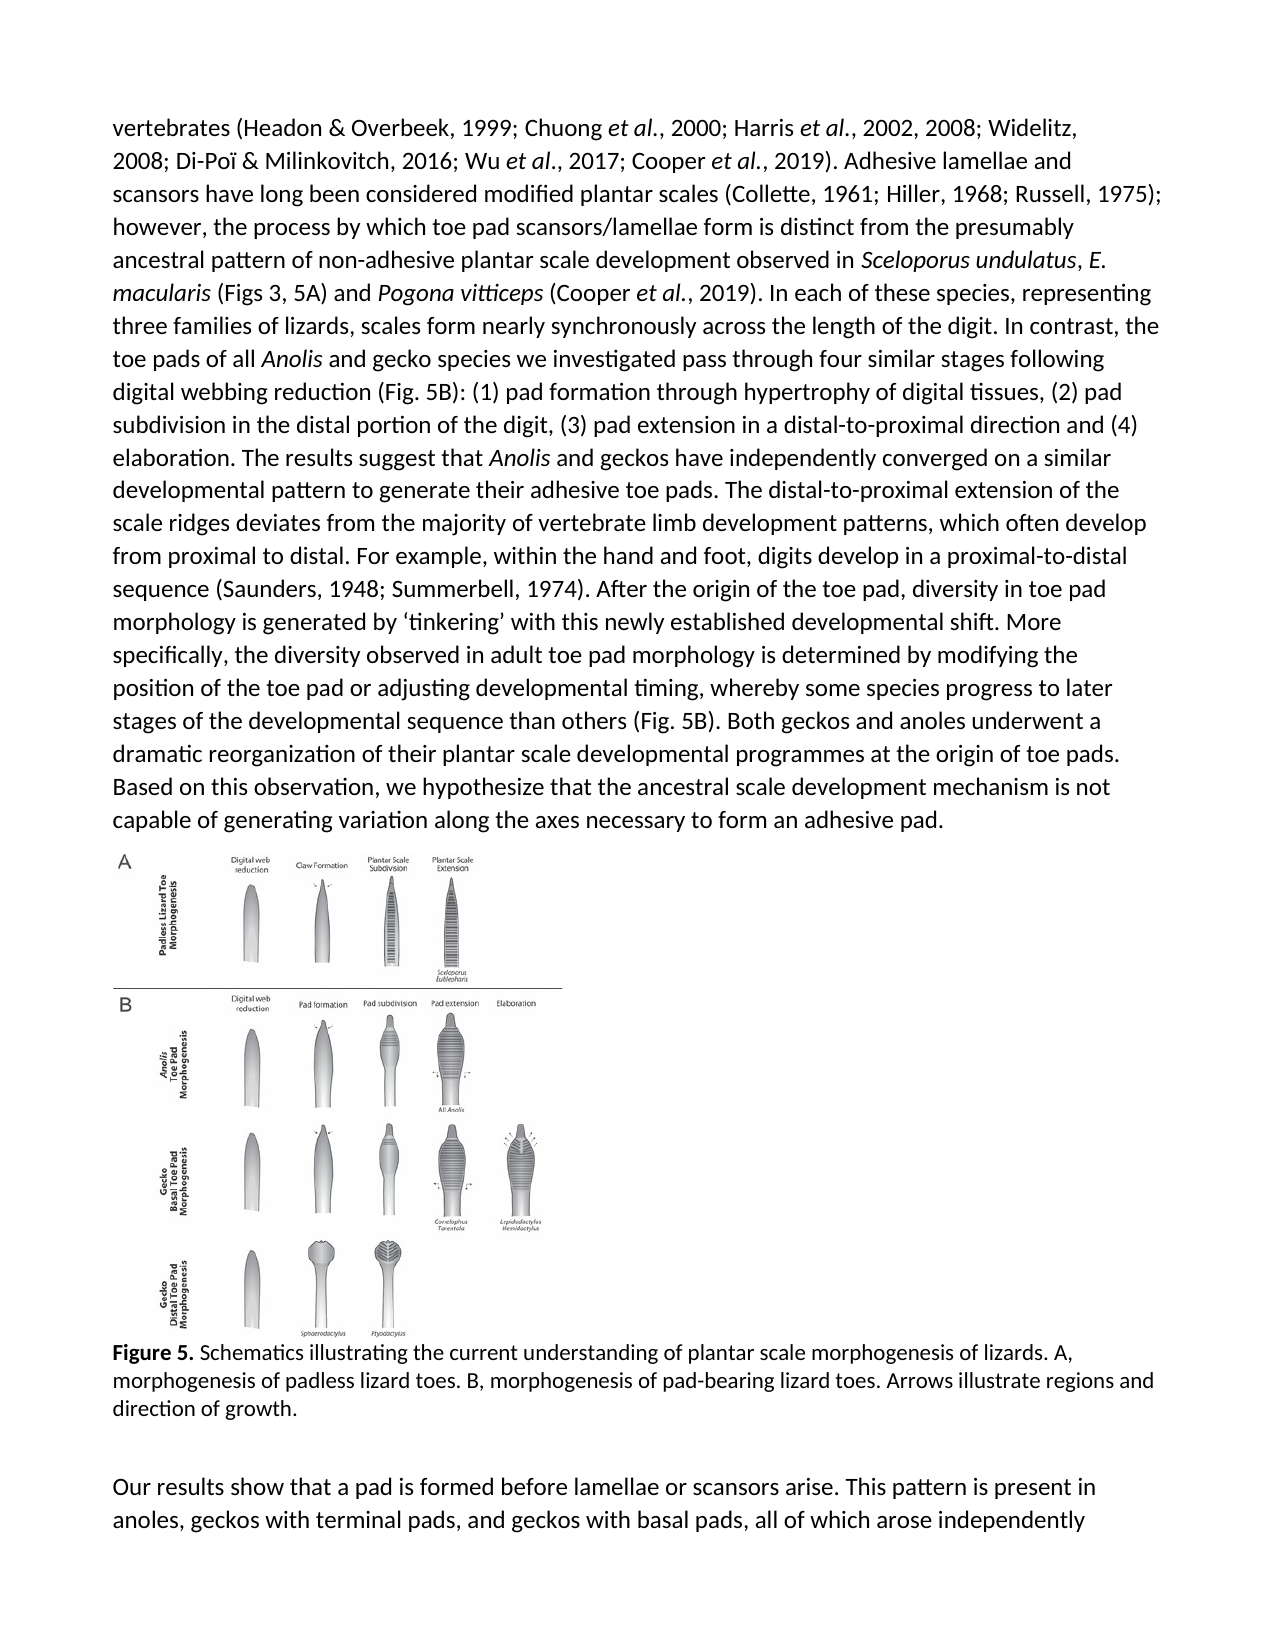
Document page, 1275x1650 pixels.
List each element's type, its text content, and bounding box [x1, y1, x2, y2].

text Figure 5. Schematics illustrating the current understanding of plantar scale morphogenesis of lizards. A, morphogenesis of padless lizard toes. B, morphogenesis of pad-bearing lizard toes. Arrows illustrate regions and direction of growth. [112, 1338, 1162, 1422]
picture [112, 853, 563, 1338]
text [112, 112, 1162, 834]
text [112, 1471, 1162, 1535]
